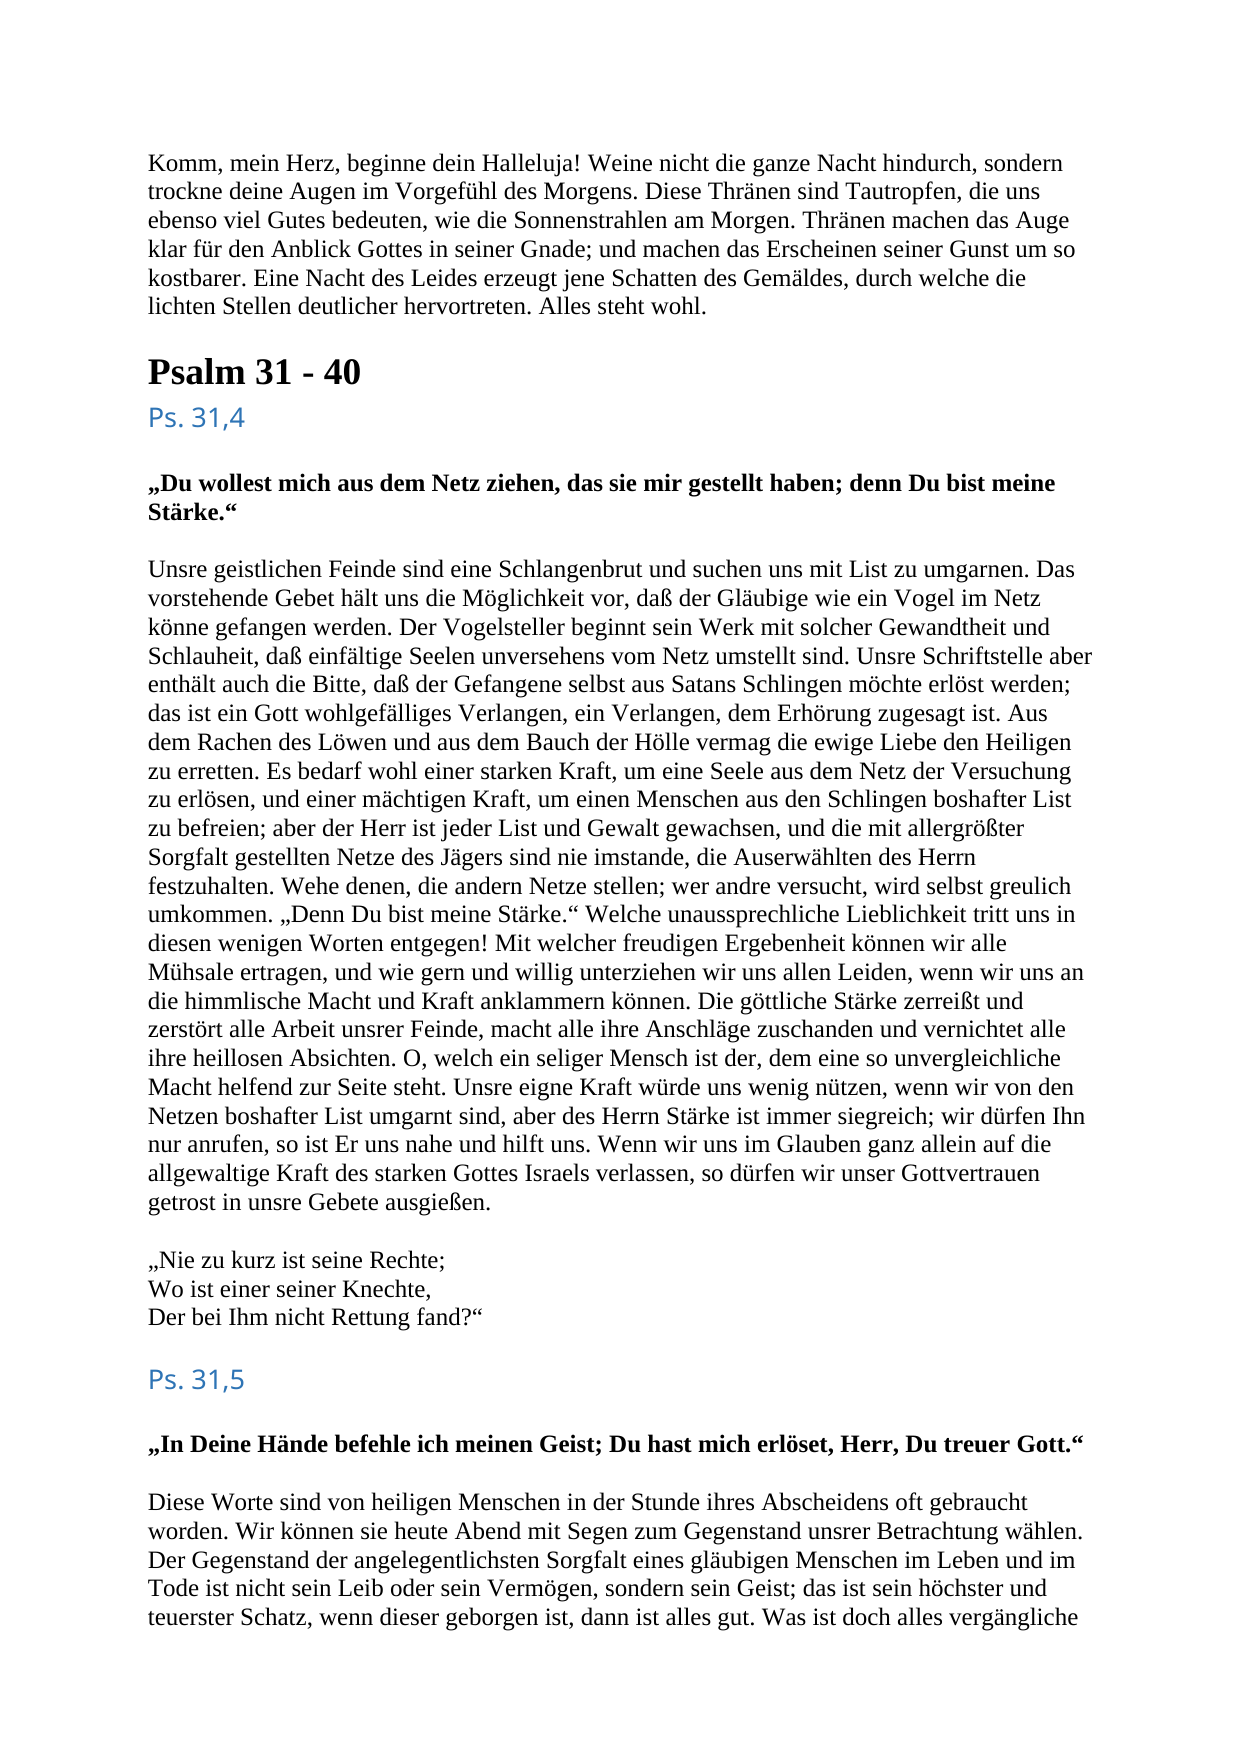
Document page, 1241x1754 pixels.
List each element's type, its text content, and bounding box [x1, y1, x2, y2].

text Unsre geistlichen Feinde sind eine Schlangenbrut und suchen uns mit List zu umgarnen. Das vorstehende Gebet hält uns die Möglichkeit vor, daß der Gläubige wie ein Vogel im Netz könne gefangen werden. Der Vogelsteller beginnt sein Werk mit solcher Gewandtheit und Schlauheit, daß einfältige Seelen unversehens vom Netz umstellt sind. Unsre Schriftstelle aber enthält auch die Bitte, daß der Gefangene selbst aus Satans Schlingen möchte erlöst werden; das ist ein Gott wohlgefälliges Verlangen, ein Verlangen, dem Erhörung zugesagt ist. Aus dem Rachen des Löwen und aus dem Bauch der Hölle vermag die ewige Liebe den Heiligen zu erretten. Es bedarf wohl einer starken Kraft, um eine Seele aus dem Netz der Versuchung zu erlösen, und einer mächtigen Kraft, um einen Menschen aus den Schlingen boshafter List zu befreien; aber der Herr ist jeder List und Gewalt gewachsen, und die mit allergrößter Sorgfalt gestellten Netze des Jägers sind nie imstande, die Auserwählten des Herrn festzuhalten. Wehe denen, die andern Netze stellen; wer andre versucht, wird selbst greulich umkommen. „Denn Du bist meine Stärke.“ Welche unaussprechliche Lieblichkeit tritt uns in diesen wenigen Worten entgegen! Mit welcher freudigen Ergebenheit können wir alle Mühsale ertragen, und wie gern und willig unterziehen wir uns allen Leiden, wenn wir uns an die himmlische Macht und Kraft anklammern können. Die göttliche Stärke zerreißt und zerstört alle Arbeit unsrer Feinde, macht alle ihre Anschläge zuschanden und vernichtet alle ihre heillosen Absichten. O, welch ein seliger Mensch ist der, dem eine so unvergleichliche Macht helfend zur Seite steht. Unsre eigne Kraft würde uns wenig nützen, wenn wir von den Netzen boshafter List umgarnt sind, aber des Herrn Stärke ist immer siegreich; wir dürfen Ihn nur anrufen, so ist Er uns nahe und hilft uns. Wenn wir uns im Glauben ganz allein auf die allgewaltige Kraft des starken Gottes Israels verlassen, so dürfen wir unser Gottvertrauen getrost in unsre Gebete ausgießen. [148, 641, 1093, 1302]
subtitle Ps. 31,4 [148, 486, 1093, 522]
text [148, 1574, 1093, 1631]
text „Du wollest mich aus dem Netz ziehen, das sie mir gestellt haben; denn Du bist meine Stärke.“ [148, 554, 1093, 612]
text Komm, mein Herz, beginne dein Halleluja! Weine nicht die ganze Nacht hindurch, sondern trockne deine Augen im Vorgefühl des Morgens. Diese Thränen sind Tautropfen, die uns ebenso viel Gutes bedeuten, wie die Sonnenstrahlen am Morgen. Thränen machen das Auge klar für den Anblick Gottes in seiner Gnade; und machen das Erscheinen seiner Gunst um so kostbarer. Eine Nacht des Leides erzeugt jene Schatten des Gemäldes, durch welche die lichten Stellen deutlicher hervortreten. Alles steht wohl. [148, 234, 1093, 407]
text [148, 148, 1093, 205]
subtitle Psalm 31 - 40 [148, 436, 1093, 479]
text „Nie zu kurz ist seine Rechte; Wo ist einer seiner Knechte, Der bei Ihm nicht Rettung fand?“ [148, 1332, 1093, 1418]
subtitle Ps. 31,5 [148, 1447, 1093, 1484]
text „In Deine Hände befehle ich meinen Geist; Du hast mich erlöset, Herr, Du treuer Gott.“ [148, 1516, 1093, 1545]
